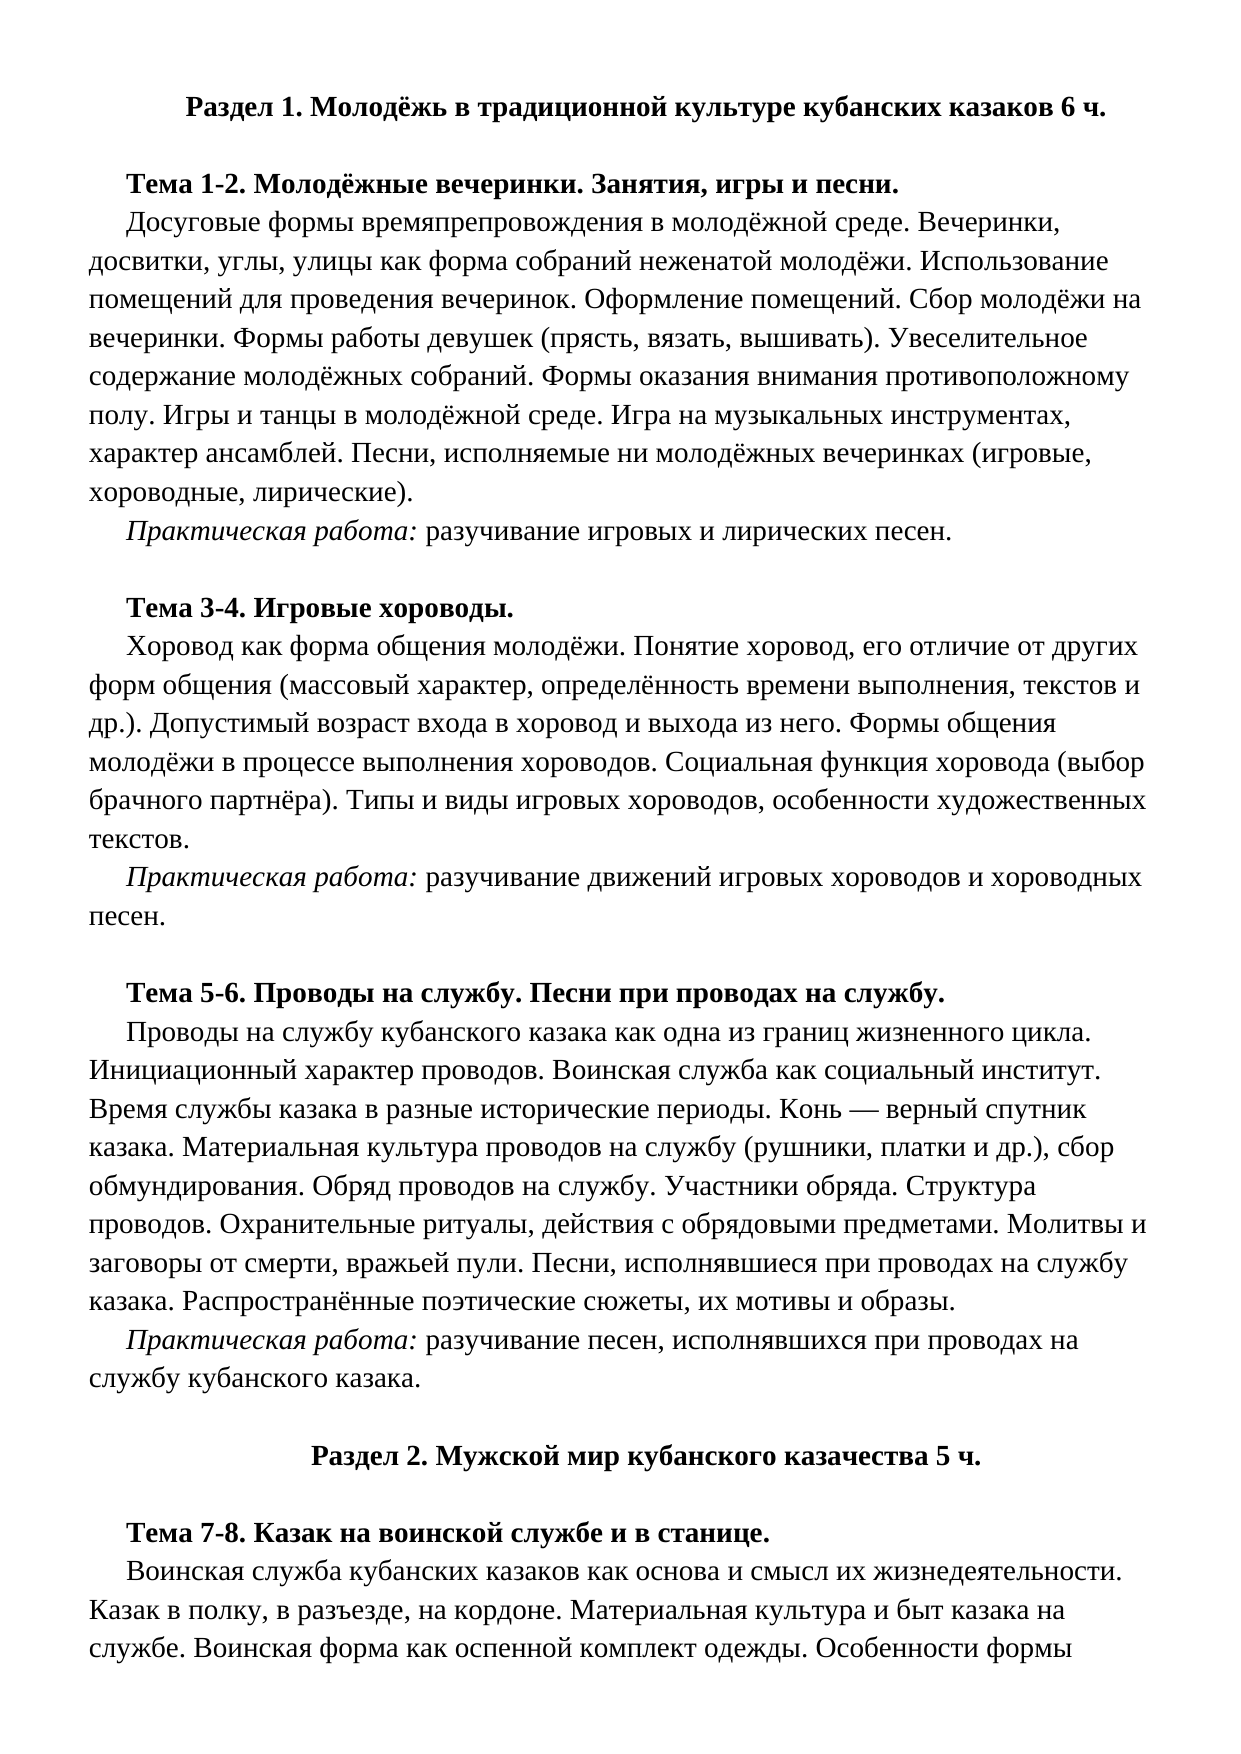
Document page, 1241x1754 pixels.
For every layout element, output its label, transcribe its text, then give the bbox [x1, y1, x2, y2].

text Практическая работа: разучивание игровых и лирических песен. [89, 513, 1167, 546]
text Тема 3-4. Игровые хороводы. [89, 590, 1167, 623]
text Практическая работа: разучивание песен, исполнявшихся при проводах на службу кубанского казака. [89, 1322, 1167, 1394]
text Раздел 2. Мужской мир кубанского казачества 5 ч. [89, 1438, 1167, 1471]
text Хоровод как форма общения молодёжи. Понятие хоровод, его отличие от других форм общения (массовый характер, определённость времени выполнения, текстов и др.). Допустимый возраст входа в хоровод и выхода из него. Формы общения молодёжи в процессе выполнения хороводов. Социальная функция хоровода (выбор брачного партнёра). Типы и виды игровых хороводов, особенности художественных текстов. [89, 628, 1167, 854]
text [89, 1553, 1167, 1664]
text Тема 5-6. Проводы на службу. Песни при проводах на службу. [89, 975, 1167, 1009]
text Тема 7-8. Казак на воинской службе и в станице. [89, 1515, 1167, 1548]
text Проводы на службу кубанского казака как одна из границ жизненного цикла. Инициационный характер проводов. Воинская служба как социальный институт. Время службы казака в разные исторические периоды. Конь — верный спутник казака. Материальная культура проводов на службу (рушники, платки и др.), сбор обмундирования. Обряд проводов на службу. Участники обряда. Структура проводов. Охранительные ритуалы, действия с обрядовыми предметами. Молитвы и заговоры от смерти, вражьей пули. Песни, исполнявшиеся при проводах на службу казака. Распространённые поэтические сюжеты, их мотивы и образы. [89, 1014, 1167, 1317]
text Практическая работа: разучивание движений игровых хороводов и хороводных песен. [89, 859, 1167, 932]
text Тема 1-2. Молодёжные вечеринки. Занятия, игры и песни. [89, 166, 1167, 199]
text Досуговые формы времяпрепровождения в молодёжной среде. Вечеринки, досвитки, углы, улицы как форма собраний неженатой молодёжи. Использование помещений для проведения вечеринок. Оформление помещений. Сбор молодёжи на вечеринки. Формы работы девушек (прясть, вязать, вышивать). Увеселительное содержание молодёжных собраний. Формы оказания внимания противоположному полу. Игры и танцы в молодёжной среде. Игра на музыкальных инструментах, характер ансамблей. Песни, исполняемые ни молодёжных вечеринках (игровые, хороводные, лирические). [89, 204, 1167, 508]
text Раздел 1. Молодёжь в традиционной культуре кубанских казаков 6 ч. [89, 89, 1167, 122]
